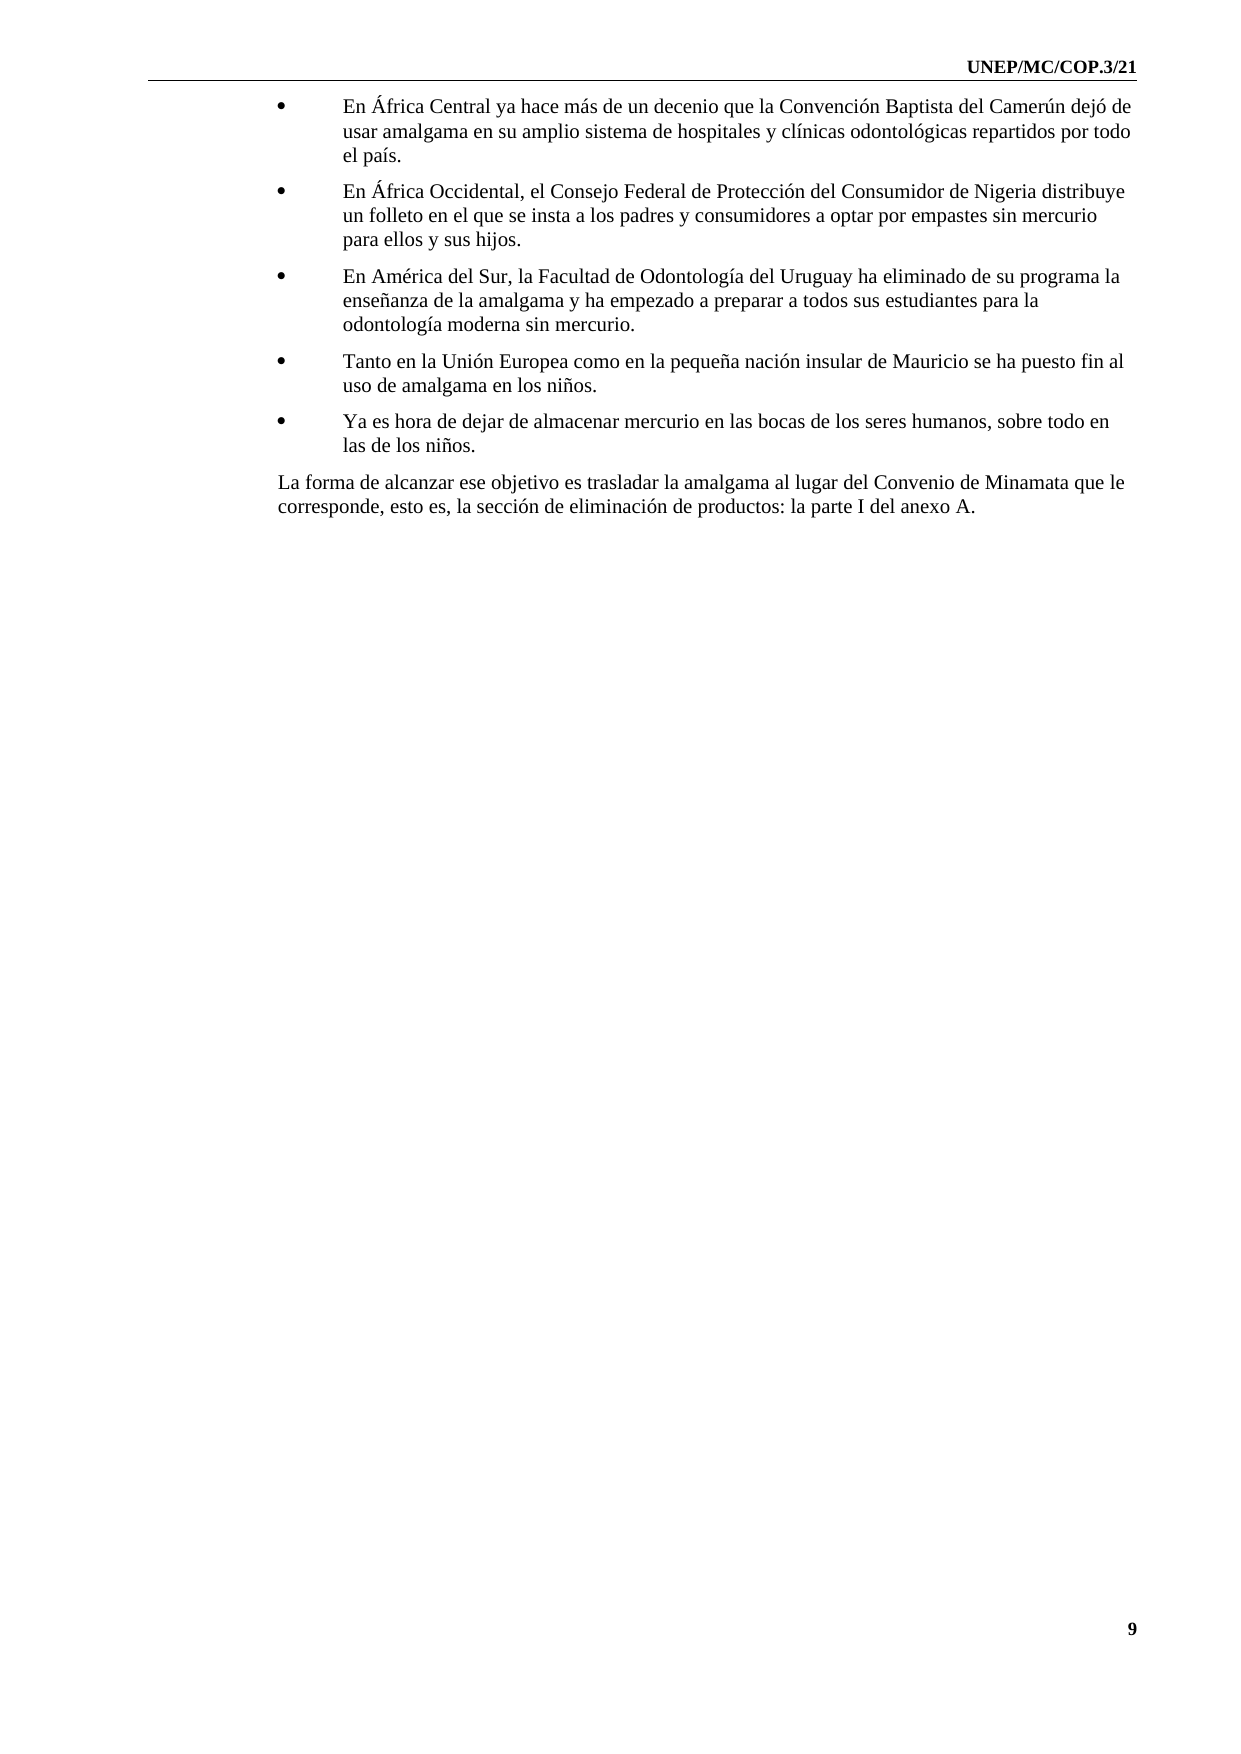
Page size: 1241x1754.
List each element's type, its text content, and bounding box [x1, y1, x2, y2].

list En África Occidental, el Consejo Federal de Protección del Consumidor de Nigeria distribuye un folleto en el que se insta a los padres y consumidores a optar por empastes sin mercurio para ellos y sus hijos. [278, 179, 1137, 251]
text La forma de alcanzar ese objetivo es trasladar la amalgama al lugar del Convenio de Minamata que le corresponde, esto es, la sección de eliminación de productos: la parte I del anexo A. [278, 470, 1137, 518]
list Ya es hora de dejar de almacenar mercurio en las bocas de los seres humanos, sobre todo en las de los niños. [278, 409, 1137, 457]
list Tanto en la Unión Europea como en la pequeña nación insular de Mauricio se ha puesto fin al uso de amalgama en los niños. [278, 348, 1137, 397]
list En América del Sur, la Facultad de Odontología del Uruguay ha eliminado de su programa la enseñanza de la amalgama y ha empezado a preparar a todos sus estudiantes para la odontología moderna sin mercurio. [278, 264, 1137, 336]
list En África Central ya hace más de un decenio que la Convención Baptista del Camerún dejó de usar amalgama en su amplio sistema de hospitales y clínicas odontológicas repartidos por todo el país. [278, 94, 1137, 167]
